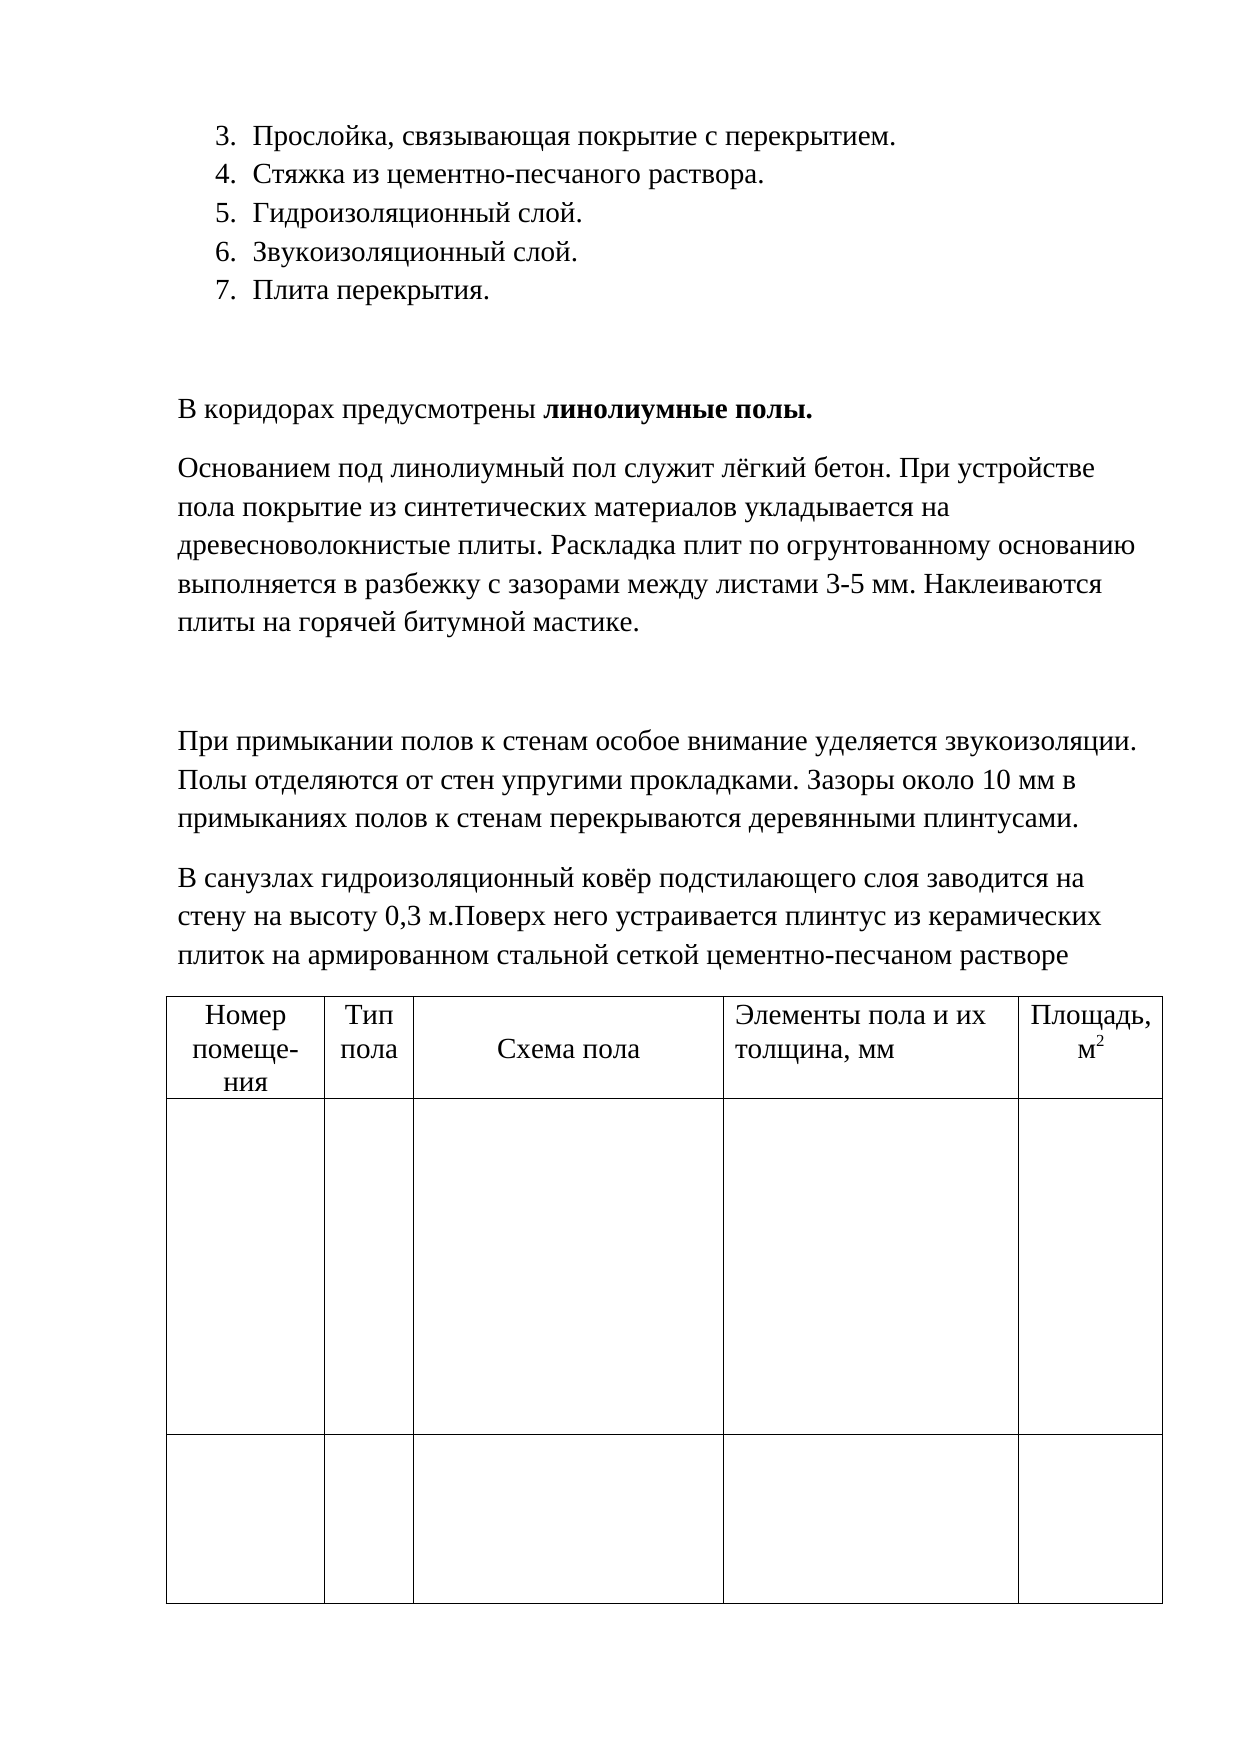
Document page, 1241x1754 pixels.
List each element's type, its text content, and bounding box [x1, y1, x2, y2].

list Плита перекрытия. [215, 272, 1152, 306]
table_header Номер помеще-ния [167, 997, 324, 1098]
table_cell [414, 1435, 723, 1603]
text В санузлах гидроизоляционный ковёр подстилающего слоя заводится на стену на высоту 0,3 м.Поверх него устраивается плинтус из керамических плиток на армированном стальной сеткой цементно-песчаном растворе [177, 860, 1152, 970]
table_cell [167, 1099, 324, 1434]
table_cell [724, 1099, 1018, 1434]
table_cell [1019, 1435, 1162, 1603]
table_header Элементы пола и их толщина, мм [724, 997, 1018, 1098]
table_cell [724, 1435, 1018, 1603]
list Гидроизоляционный слой. [215, 195, 1152, 229]
list Звукоизоляционный слой. [215, 234, 1152, 267]
list Прослойка, связывающая покрытие с перекрытием. [215, 118, 1152, 152]
table_cell [325, 1435, 413, 1603]
table_cell [167, 1435, 324, 1603]
table_cell [414, 1099, 723, 1434]
table_header Площадь, м2 [1019, 997, 1162, 1098]
table_cell [325, 1099, 413, 1434]
text В коридорах предусмотрены линолиумные полы. [177, 391, 1152, 424]
table_header Схема пола [414, 997, 723, 1098]
text Основанием под линолиумный пол служит лёгкий бетон. При устройстве пола покрытие из синтетических материалов укладывается на древесноволокнистые плиты. Раскладка плит по огрунтованному основанию выполняется в разбежку с зазорами между листами 3-5 мм. Наклеиваются плиты на горячей битумной мастике. [177, 450, 1152, 638]
table_cell [1019, 1099, 1162, 1434]
list Стяжка из цементно-песчаного раствора. [215, 157, 1152, 190]
table_header Тип пола [325, 997, 413, 1098]
text При примыкании полов к стенам особое внимание уделяется звукоизоляции. Полы отделяются от стен упругими прокладками. Зазоры около 10 мм в примыканиях полов к стенам перекрываются деревянными плинтусами. [177, 723, 1152, 834]
